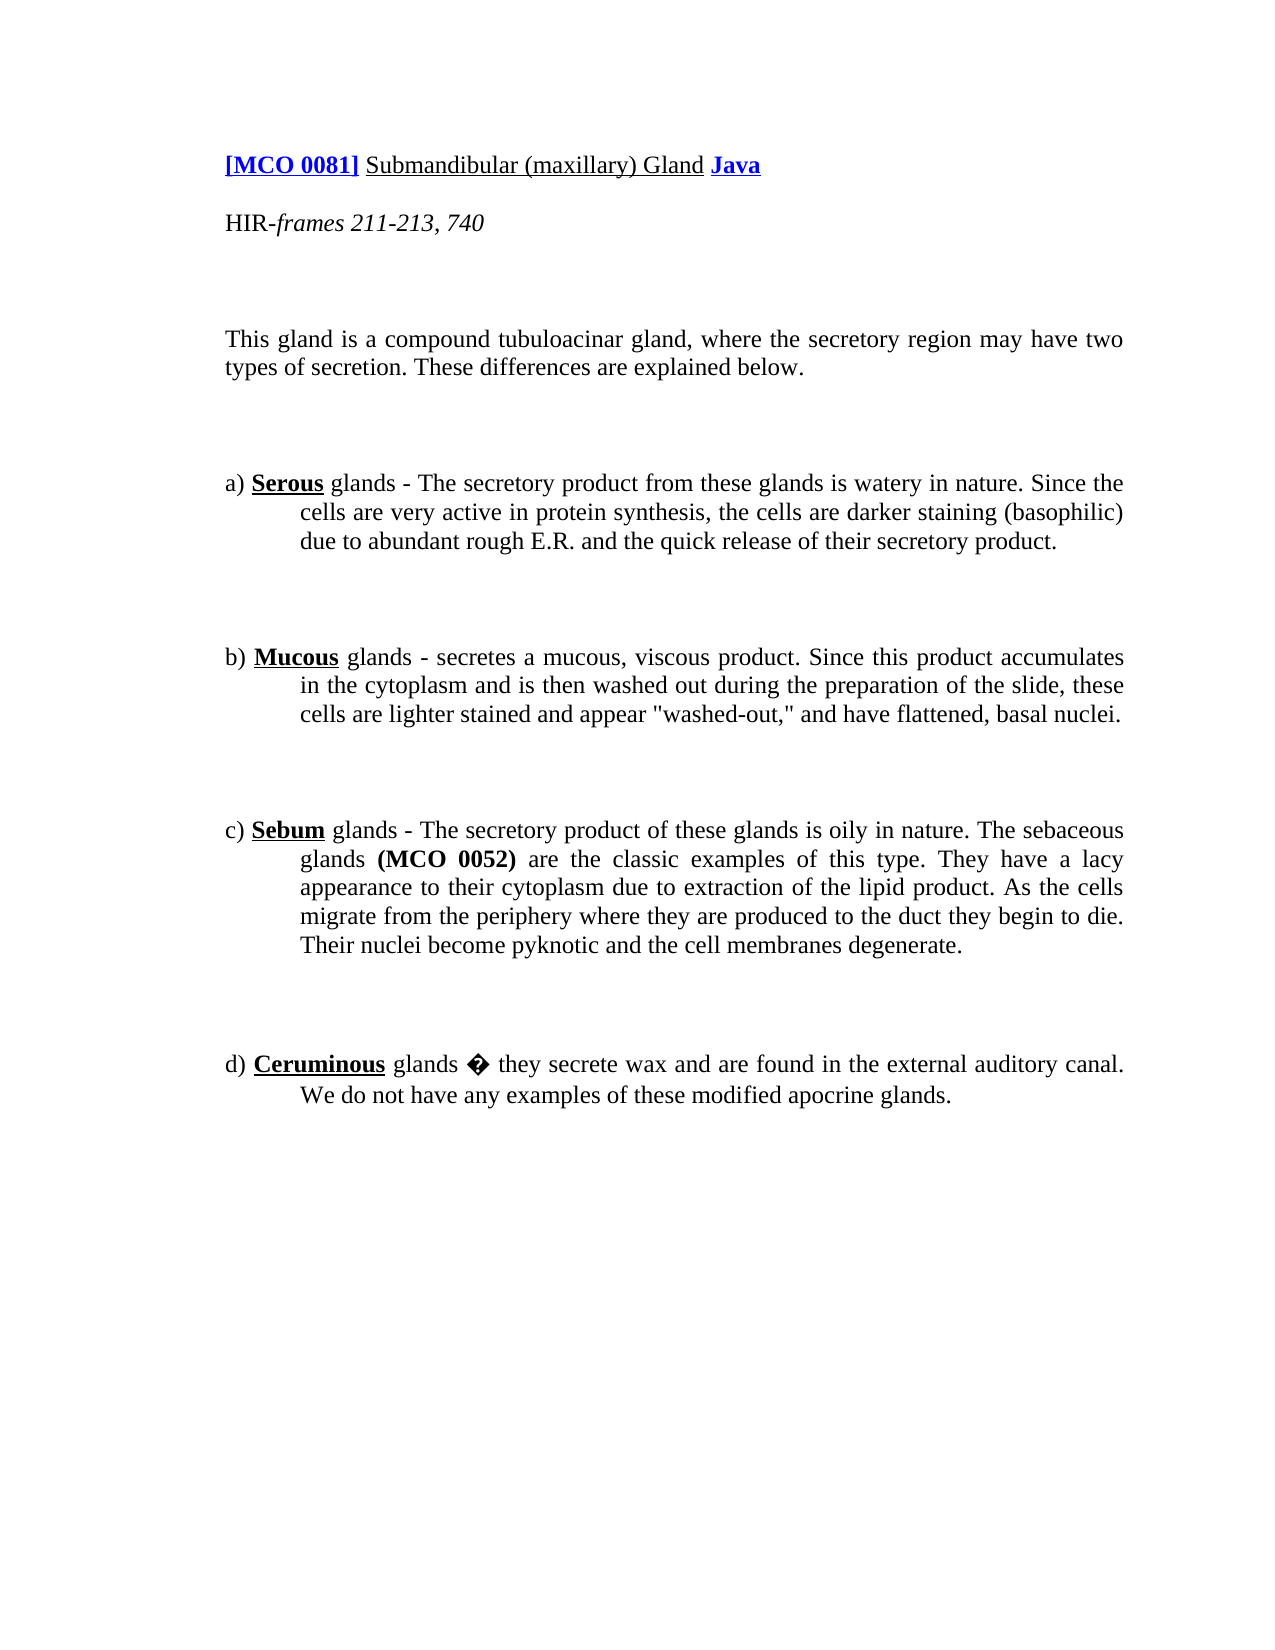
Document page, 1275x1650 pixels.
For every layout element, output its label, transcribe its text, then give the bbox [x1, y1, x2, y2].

text [MCO 0081] Submandibular (maxillary) Gland Java [225, 150, 1125, 179]
text a) Serous glands - The secretory product from these glands is watery in nature. Since the cells are very active in protein synthesis, the cells are darker staining (basophilic) due to abundant rough E.R. and the quick release of their secretory product. [225, 468, 1125, 554]
text b) Mucous glands - secretes a mucous, viscous product. Since this product accumulates in the cytoplasm and is then washed out during the preparation of the slide, these cells are lighter stained and appear "washed-out," and have flattened, basal nuclei. [225, 642, 1125, 728]
text c) Sebum glands - The secretory product of these glands is oily in nature. The sebaceous glands (MCO 0052) are the classic examples of this type. They have a lacy appearance to their cytoplasm due to extraction of the lipid product. As the cells migrate from the periphery where they are produced to the duct they begin to die. Their nuclei become pyknotic and the cell membranes degenerate. [225, 815, 1125, 959]
text HIR-frames 211-213, 740 [225, 208, 1125, 237]
text d) Ceruminous glands � they secrete wax and are found in the external auditory canal. We do not have any examples of these modified apocrine glands. [225, 1046, 1125, 1109]
text This gland is a compound tubuloacinar gland, where the secretory region may have two types of secretion. These differences are explained below. [225, 324, 1125, 381]
